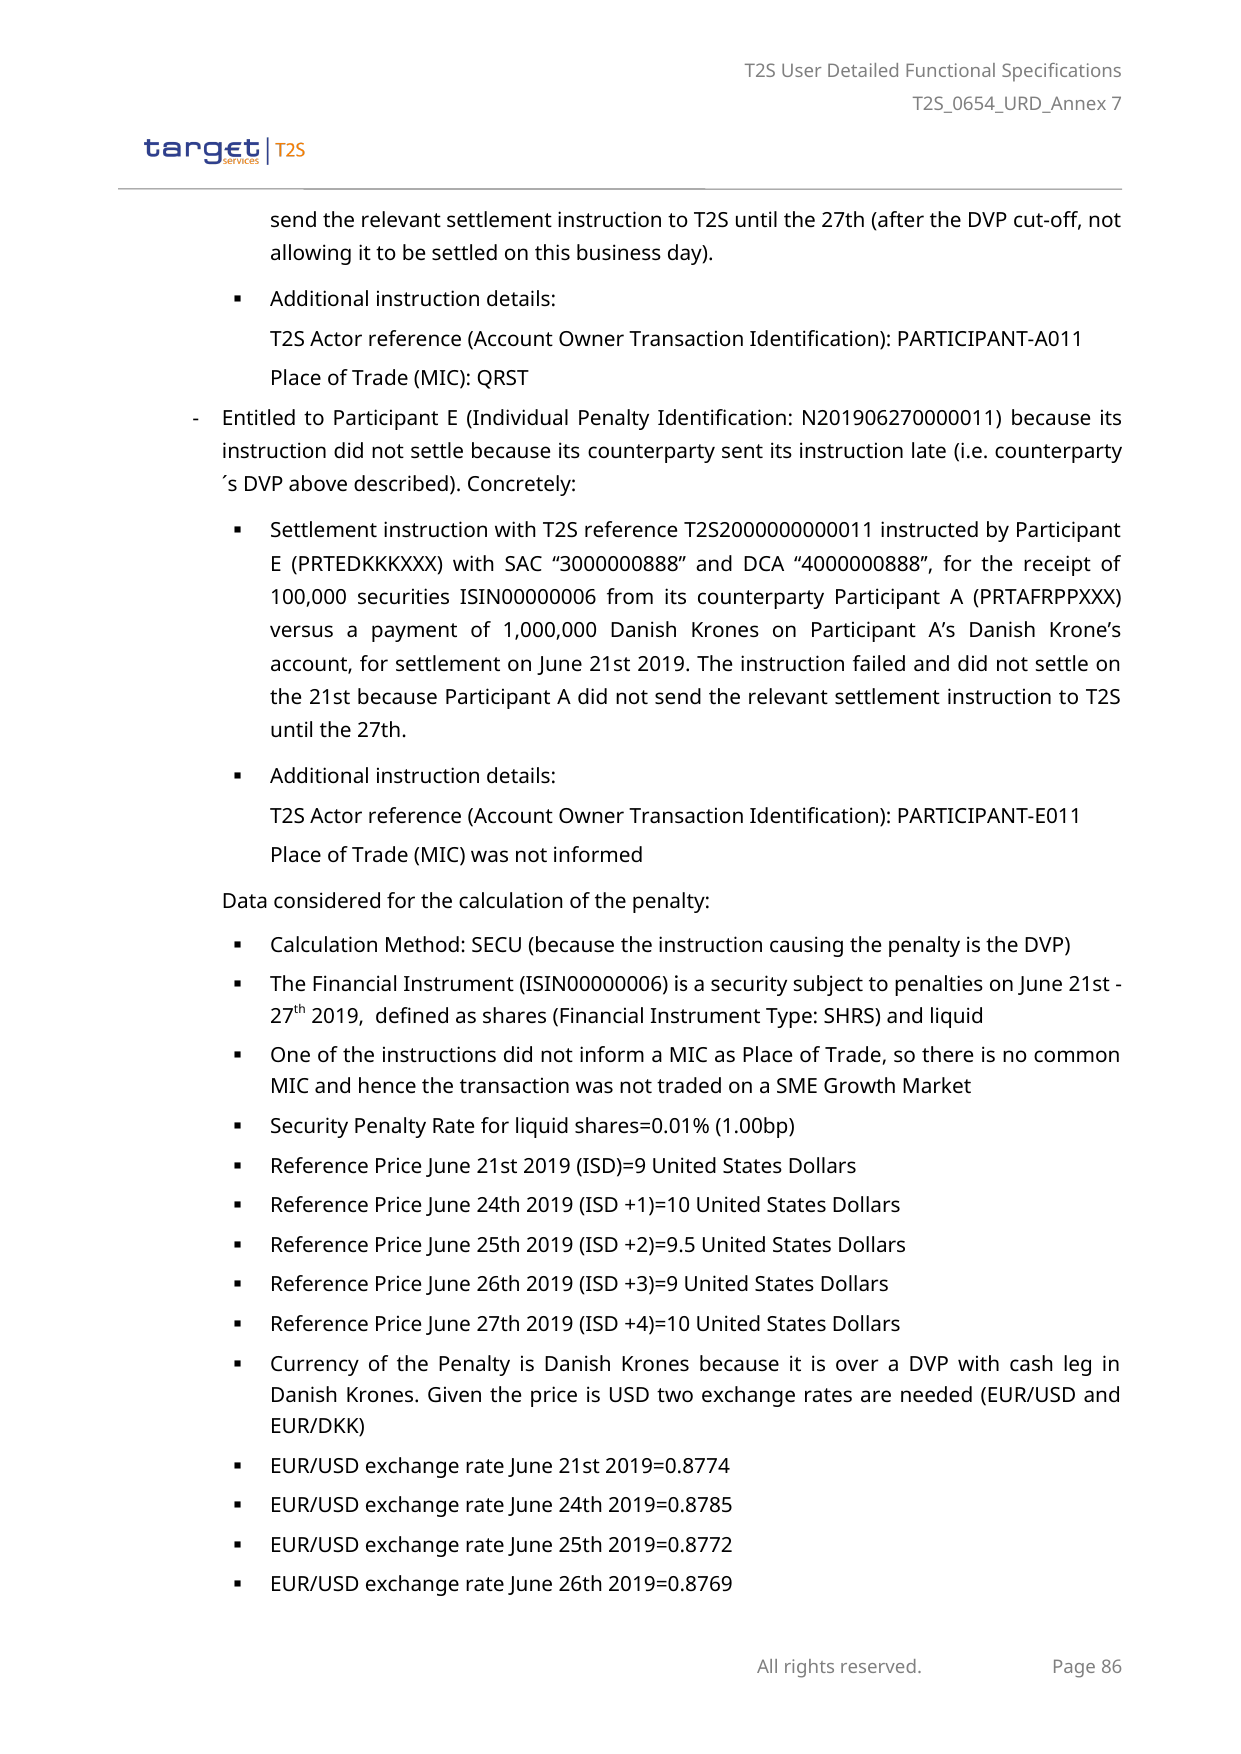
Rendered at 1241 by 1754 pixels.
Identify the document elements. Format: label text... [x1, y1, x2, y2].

list EUR/USD exchange rate June 26th 2019=0.8769 [233, 1567, 1122, 1598]
list Place of Trade (MIC) was not informed [255, 835, 1122, 869]
picture [127, 107, 313, 194]
list Entitled to Participant E (Individual Penalty Identification: N201906270000011) because its instruction did not settle because its counterparty sent its instruction late (i.e. counterparty´s DVP above described). Concretely: [192, 398, 1122, 498]
text Place of Trade (MIC): QRST [196, 358, 1122, 392]
list Currency of the Penalty is Danish Krones because it is over a DVP with cash leg in Danish Krones. Given the price is USD two exchange rates are needed (EUR/USD and EUR/DKK) [233, 1346, 1122, 1439]
list Settlement instruction with T2S reference T2S2000000000011 instructed by Participant E (PRTEDKKKXXX) with SAC ‘‘3000000888’’ and DCA ‘‘4000000888’’, for the receipt of 100,000 securities ISIN00000006 from its counterparty Participant A (PRTAFRPPXXX) versus a payment of 1,000,000 Danish Krones on Participant A’s Danish Krone’s account, for settlement on June 21st 2019. The instruction failed and did not settle on the 21st because Participant A did not send the relevant settlement instruction to T2S until the 27th. [233, 510, 1122, 744]
list The Financial Instrument (ISIN00000006) is a security subject to penalties on June 21st -27th 2019, defined as shares (Financial Instrument Type: SHRS) and liquid [233, 967, 1122, 1029]
list Reference Price June 21st 2019 (ISD)=9 United States Dollars [233, 1148, 1122, 1179]
list EUR/USD exchange rate June 24th 2019=0.8785 [233, 1487, 1122, 1519]
list Additional instruction details: [233, 279, 1122, 312]
list Reference Price June 27th 2019 (ISD +4)=10 United States Dollars [233, 1306, 1122, 1337]
list EUR/USD exchange rate June 25th 2019=0.8772 [233, 1527, 1122, 1558]
list Reference Price June 24th 2019 (ISD +1)=10 United States Dollars [233, 1187, 1122, 1219]
list One of the instructions did not inform a MIC as Place of Trade, so there is no common MIC and hence the transaction was not traded on a SME Growth Market [233, 1037, 1122, 1100]
list EUR/USD exchange rate June 21st 2019=0.8774 [233, 1448, 1122, 1479]
list Additional instruction details: [233, 756, 1122, 789]
list Security Penalty Rate for liquid shares=0.01% (1.00bp) [233, 1108, 1122, 1139]
list Calculation Method: SECU (because the instruction causing the penalty is the DVP) [233, 927, 1122, 958]
text T2S Actor reference (Account Owner Transaction Identification): PARTICIPANT-E011 [196, 796, 1122, 829]
list Data considered for the calculation of the penalty: [222, 881, 1122, 914]
list Reference Price June 26th 2019 (ISD +3)=9 United States Dollars [233, 1267, 1122, 1298]
text T2S Actor reference (Account Owner Transaction Identification): PARTICIPANT-A011 [196, 319, 1122, 352]
list Reference Price June 25th 2019 (ISD +2)=9.5 United States Dollars [233, 1227, 1122, 1258]
